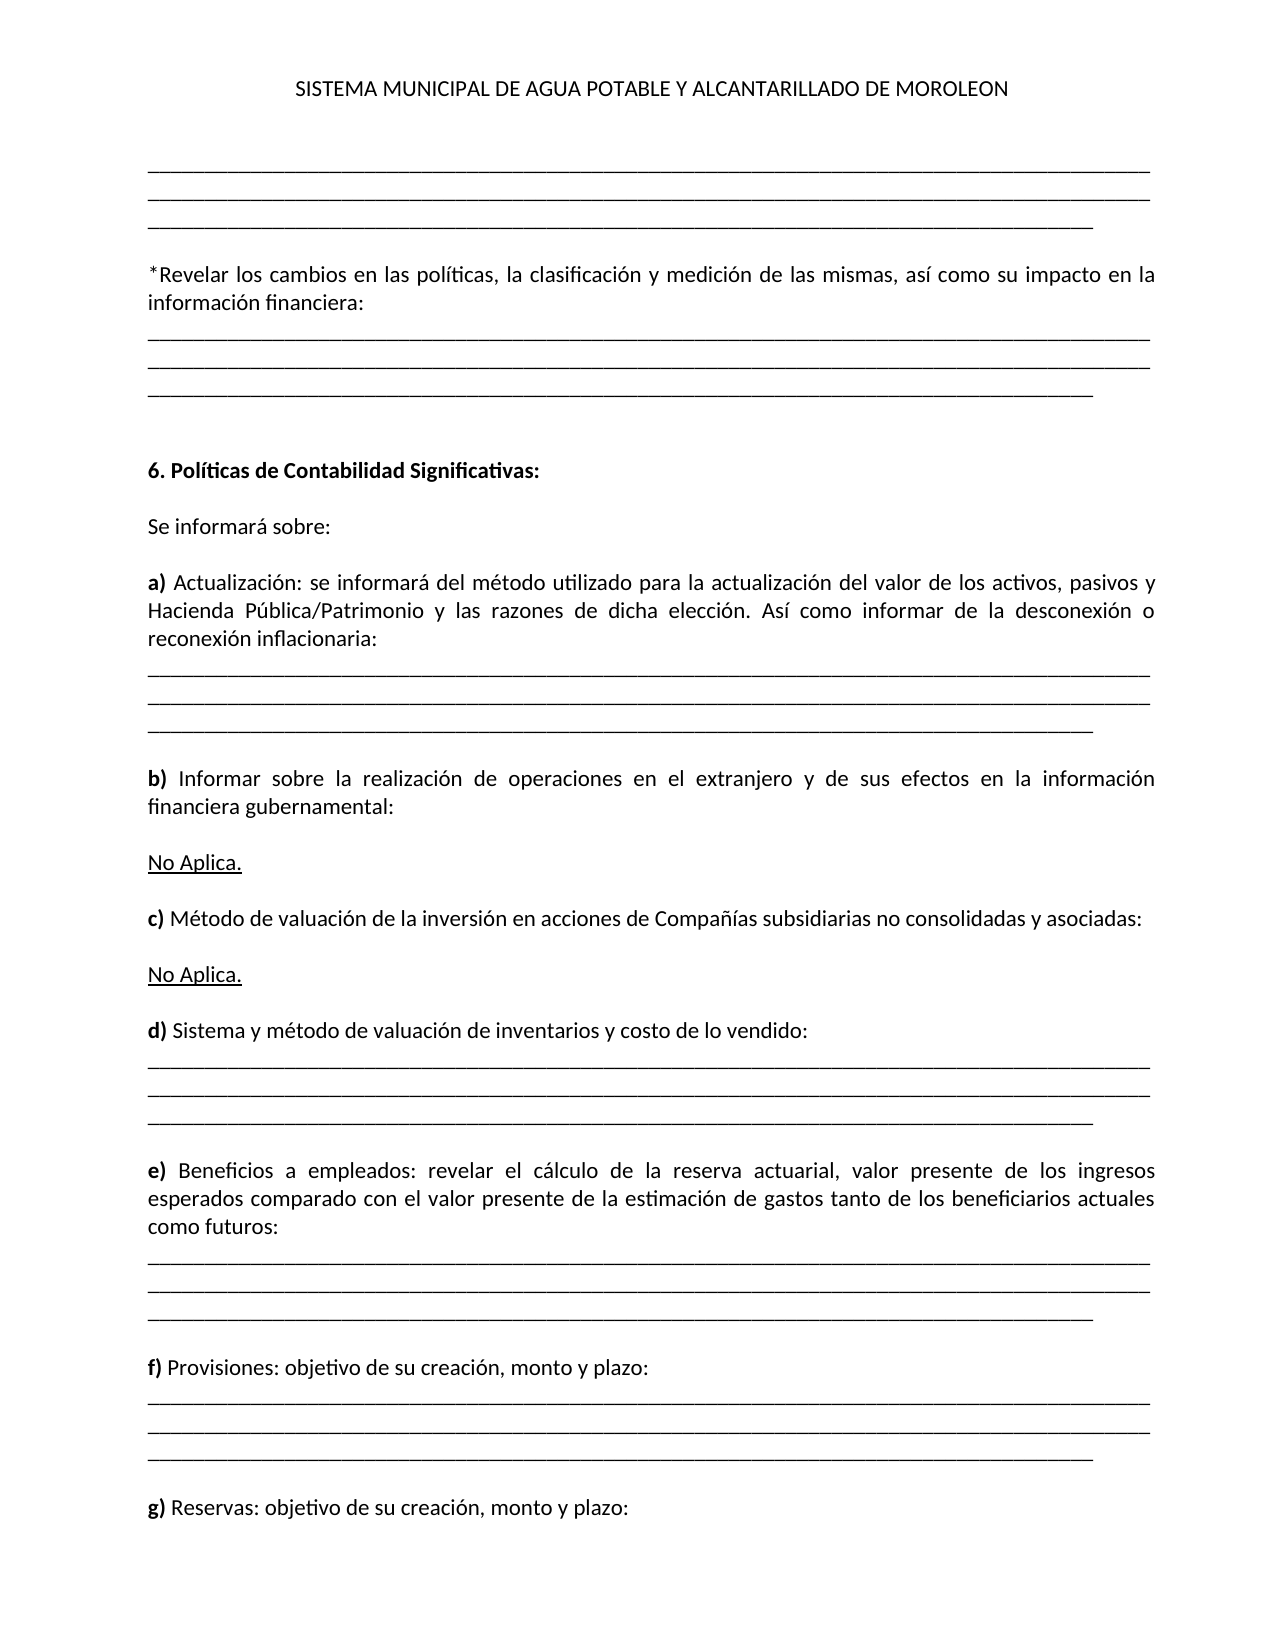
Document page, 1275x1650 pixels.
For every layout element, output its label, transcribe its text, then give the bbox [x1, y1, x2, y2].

text No Aplica. [148, 848, 1157, 876]
text 6. Políticas de Contabilidad Significativas: [148, 456, 1157, 484]
text No Aplica. [148, 960, 1157, 988]
text g) Reservas: objetivo de su creación, monto y plazo: [148, 1493, 1157, 1521]
text d) Sistema y método de valuación de inventarios y costo de lo vendido: [148, 1016, 1157, 1044]
text b) Informar sobre la realización de operaciones en el extranjero y de sus efectos en la información financiera gubernamental: [148, 764, 1157, 820]
text a) Actualización: se informará del método utilizado para la actualización del valor de los activos, pasivos y Hacienda Pública/Patrimonio y las razones de dicha elección. Así como informar de la desconexión o reconexión inflacionaria: [148, 568, 1157, 652]
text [148, 1381, 1157, 1465]
text *Revelar los cambios en las políticas, la clasificación y medición de las mismas, así como su impacto en la información financiera: [148, 260, 1157, 316]
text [148, 148, 1157, 232]
text c) Método de valuación de la inversión en acciones de Compañías subsidiarias no consolidadas y asociadas: [148, 904, 1157, 932]
text Se informará sobre: [148, 512, 1157, 540]
text e) Beneficios a empleados: revelar el cálculo de la reserva actuarial, valor presente de los ingresos esperados comparado con el valor presente de la estimación de gastos tanto de los beneficiarios actuales como futuros: [148, 1156, 1157, 1241]
text f) Provisiones: objetivo de su creación, monto y plazo: [148, 1353, 1157, 1381]
